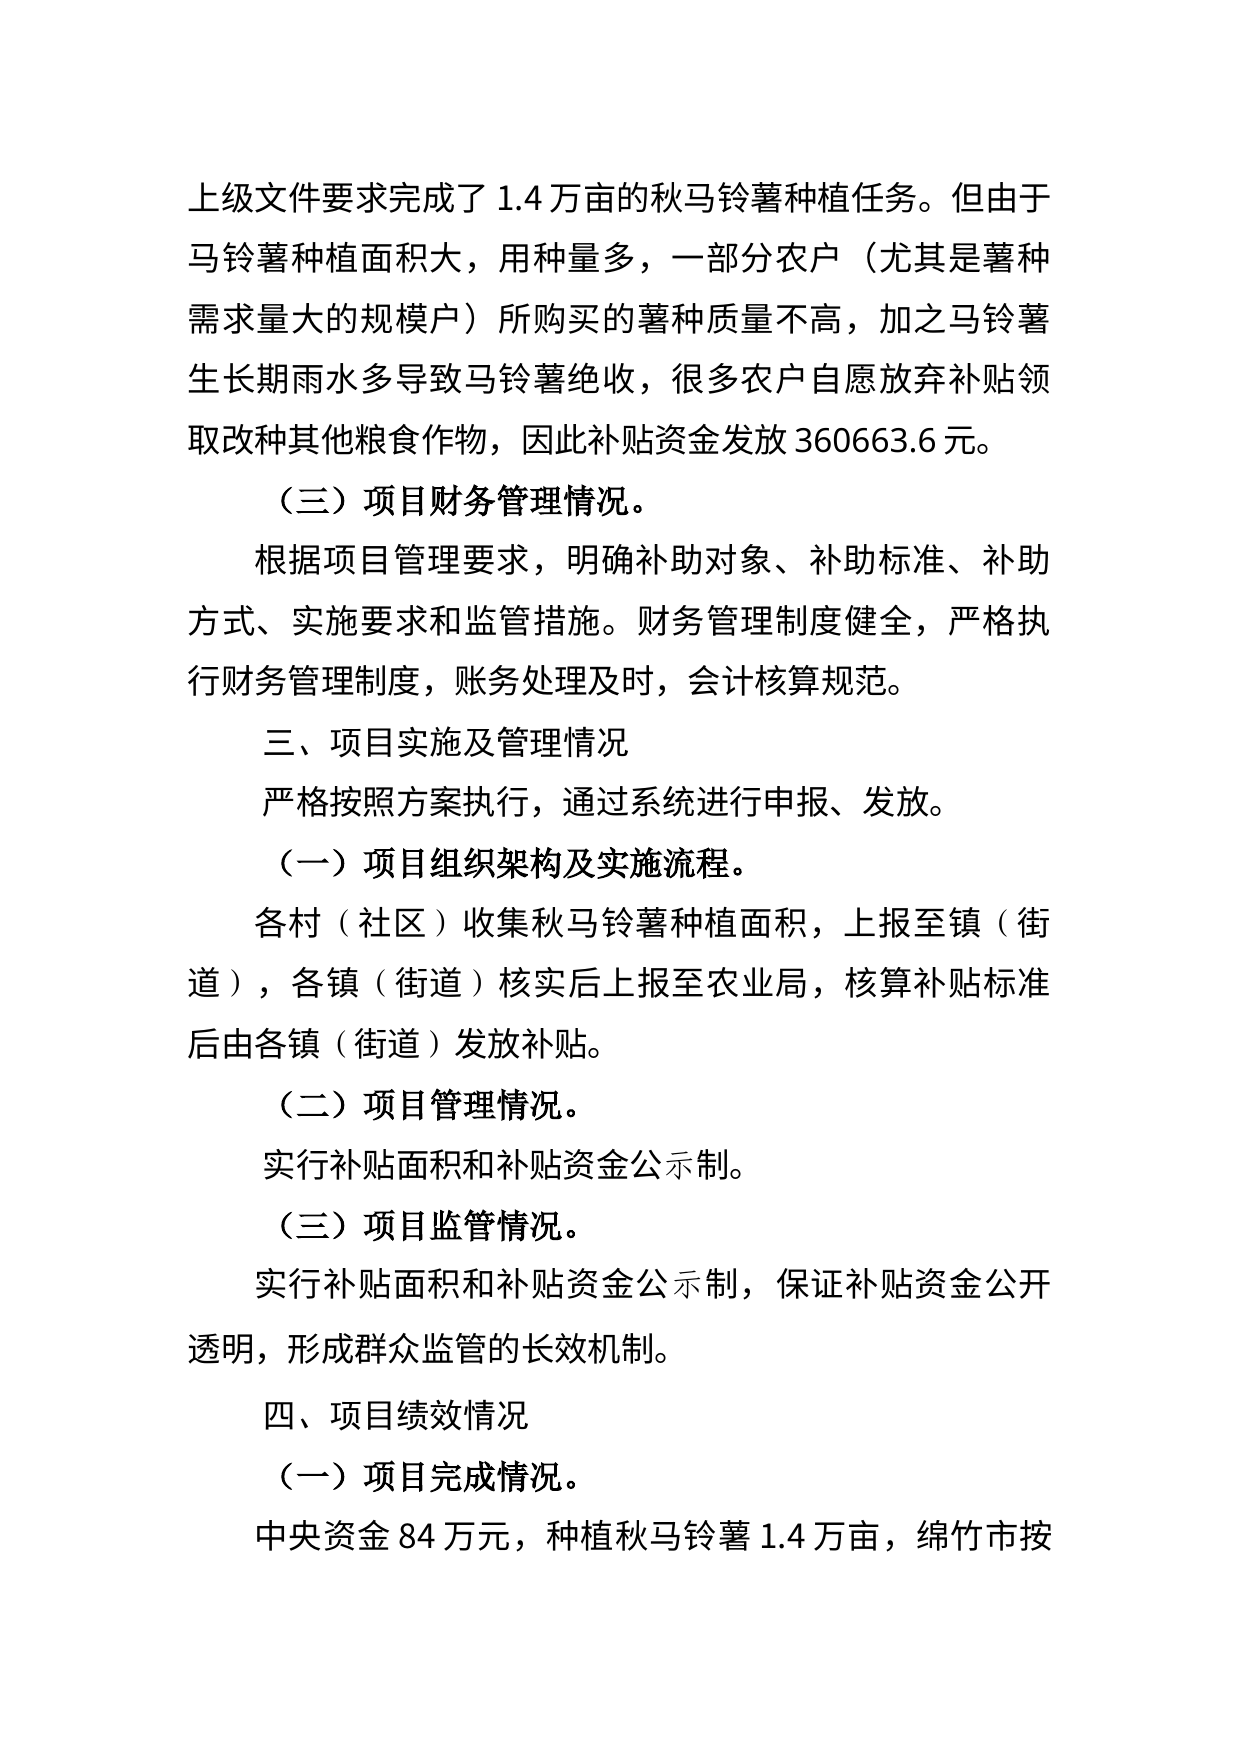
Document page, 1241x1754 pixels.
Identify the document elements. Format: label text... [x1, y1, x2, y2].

text 三、项目实施及管理情况 [187, 706, 1053, 766]
text 各村（社区）收集秋马铃薯种植面积，上报至镇（街道），各镇（街道）核实后上报至农业局，核算补贴标准后由各镇（街道）发放补贴。 [187, 887, 1053, 1068]
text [187, 1500, 1053, 1561]
list 项目监管情况。 [187, 1189, 1053, 1249]
text 实行补贴面积和补贴资金公示制。 [187, 1129, 1053, 1189]
text （二）项目管理情况。 [187, 1068, 1053, 1129]
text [187, 162, 1053, 464]
text 实行补贴面积和补贴资金公示制，保证补贴资金公开透明，形成群众监管的长效机制。 [187, 1249, 1053, 1379]
text 四、项目绩效情况 [187, 1379, 1053, 1440]
text （一）项目组织架构及实施流程。 [187, 827, 1053, 887]
text 根据项目管理要求，明确补助对象、补助标准、补助方式、实施要求和监管措施。财务管理制度健全，严格执行财务管理制度，账务处理及时，会计核算规范。 [187, 524, 1053, 706]
text 严格按照方案执行，通过系统进行申报、发放。 [187, 766, 1053, 827]
text （三）项目财务管理情况。 [187, 464, 1053, 524]
text （一）项目完成情况。 [187, 1440, 1053, 1500]
